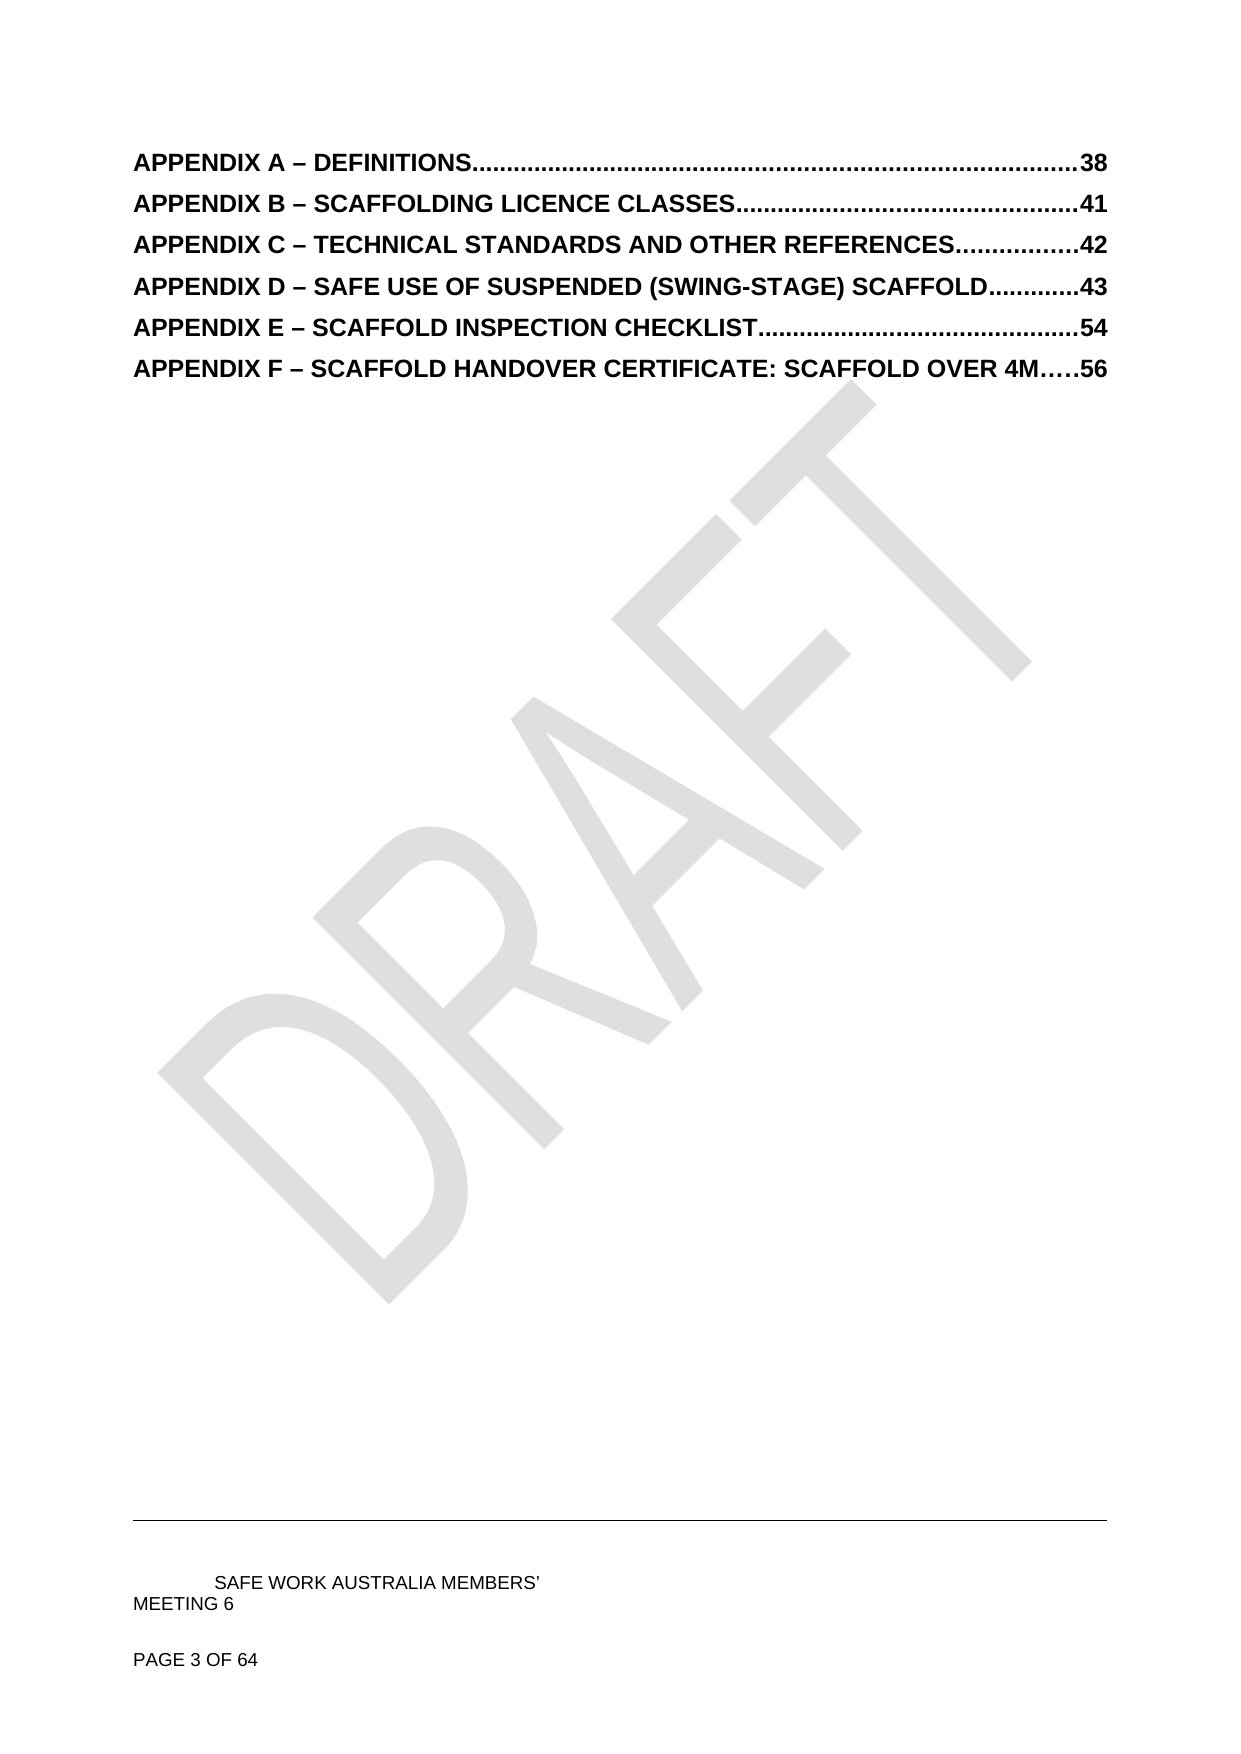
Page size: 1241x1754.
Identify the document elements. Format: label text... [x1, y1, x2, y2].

text APPENDIX C – TECHNICAL STANDARDS AND OTHER REFERENCES 42 [133, 230, 1107, 259]
text APPENDIX A – DEFINITIONS 38 [133, 148, 1107, 176]
text APPENDIX E – SCAFFOLD INSPECTION CHECKLIST 54 [133, 313, 1107, 341]
text APPENDIX B – SCAFFOLDING LICENCE CLASSES 41 [133, 189, 1107, 218]
text APPENDIX F – SCAFFOLD HANDOVER CERTIFICATE: SCAFFOLD OVER 4M 56 [133, 354, 1107, 383]
text APPENDIX D – SAFE USE OF SUSPENDED (SWING-STAGE) SCAFFOLD 43 [133, 271, 1107, 300]
